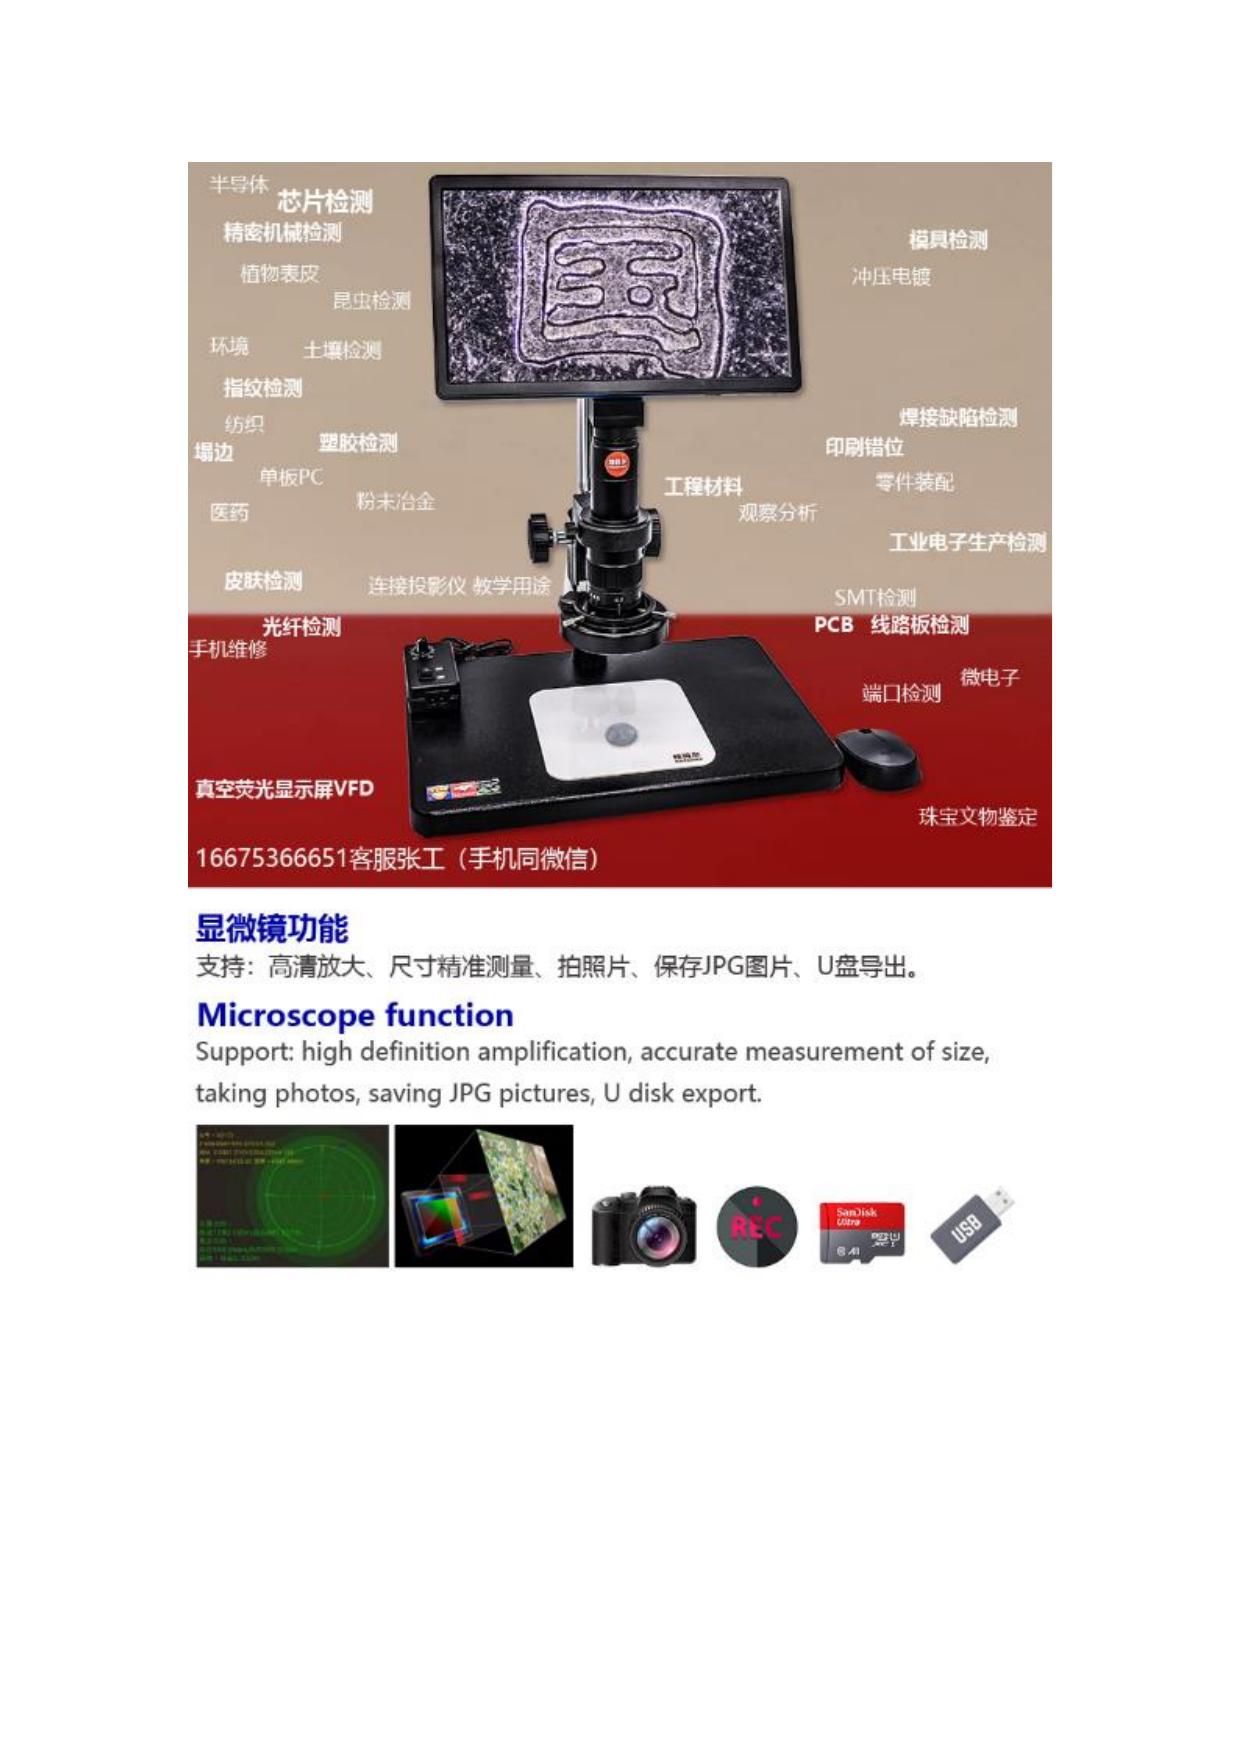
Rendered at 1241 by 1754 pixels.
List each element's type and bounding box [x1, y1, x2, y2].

picture [188, 162, 1053, 889]
picture [188, 909, 1053, 1280]
